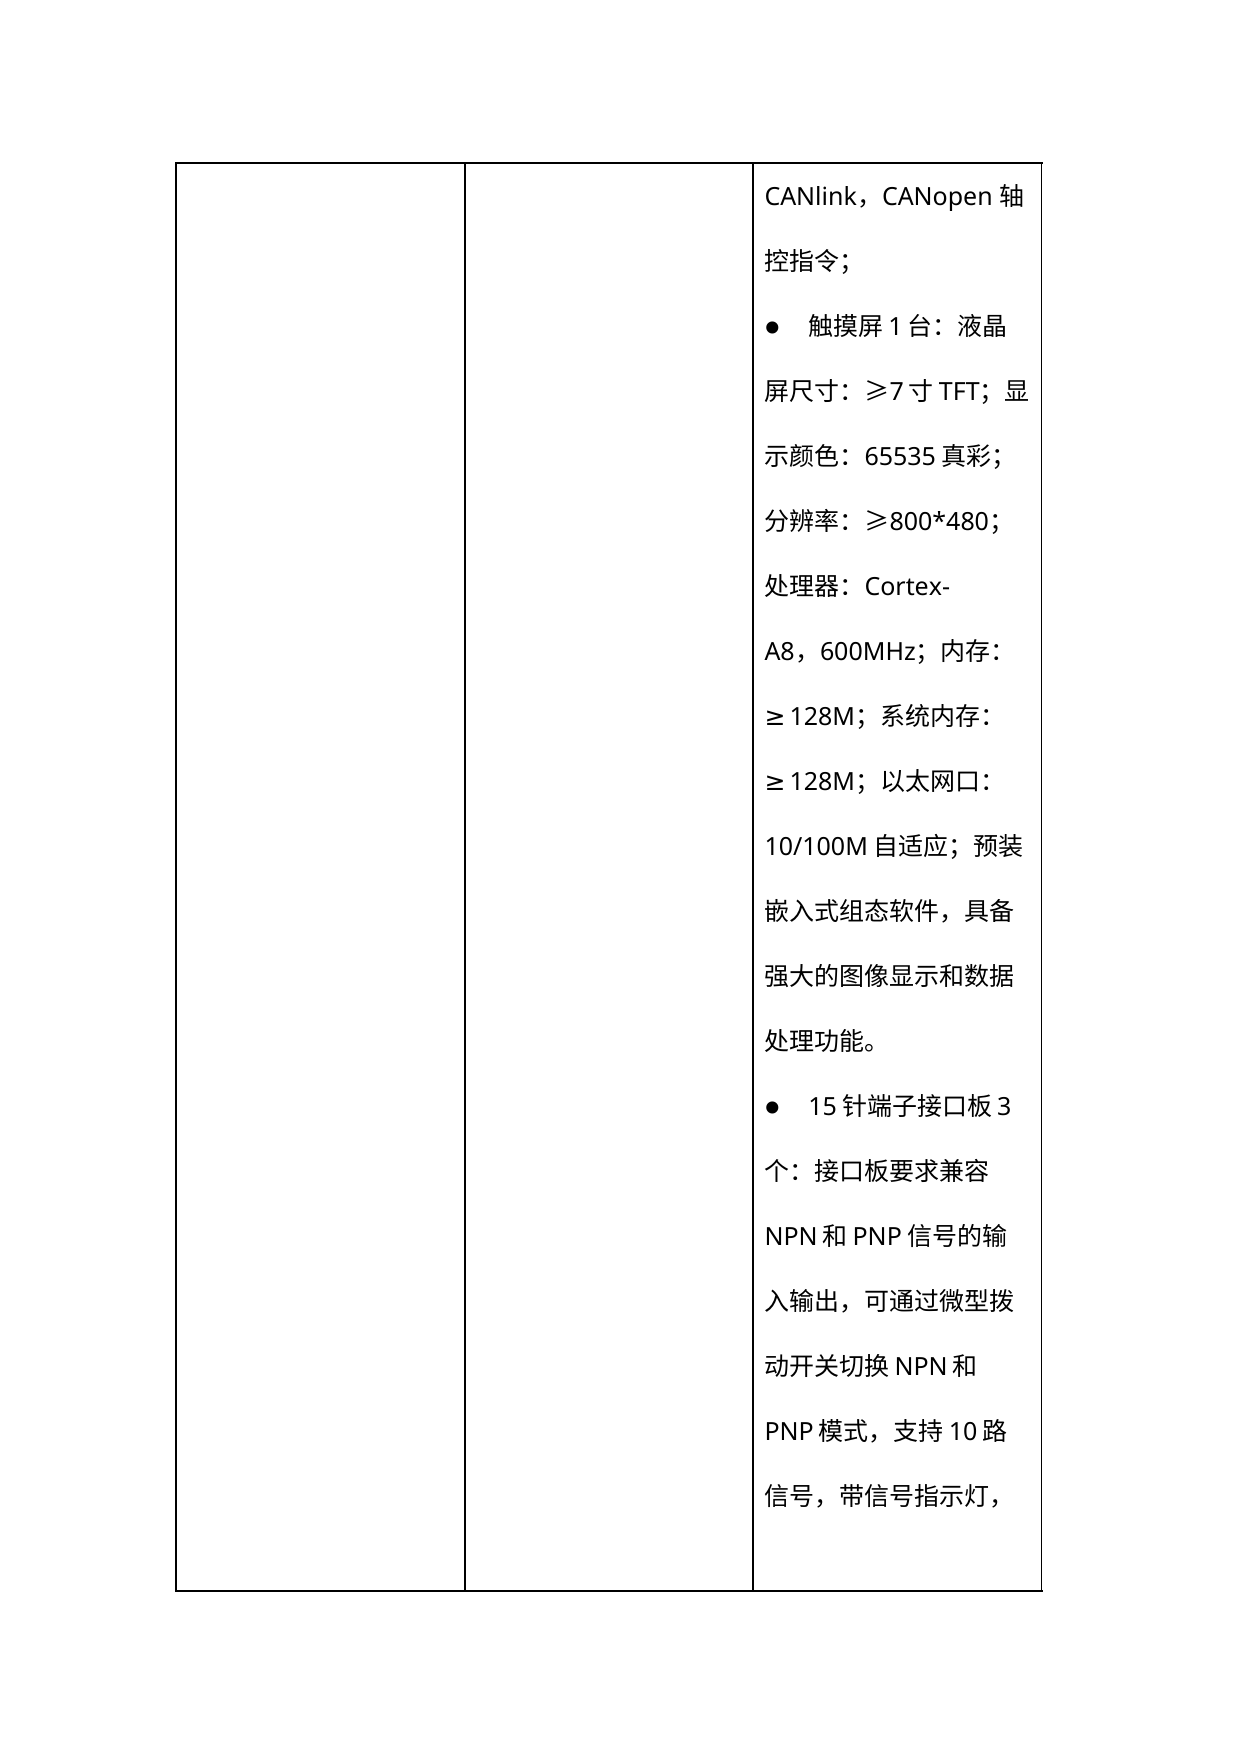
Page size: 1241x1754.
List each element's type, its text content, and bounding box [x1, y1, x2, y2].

table_cell 1 [466, 164, 752, 1590]
table_cell [177, 164, 464, 1590]
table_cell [754, 164, 1041, 1590]
